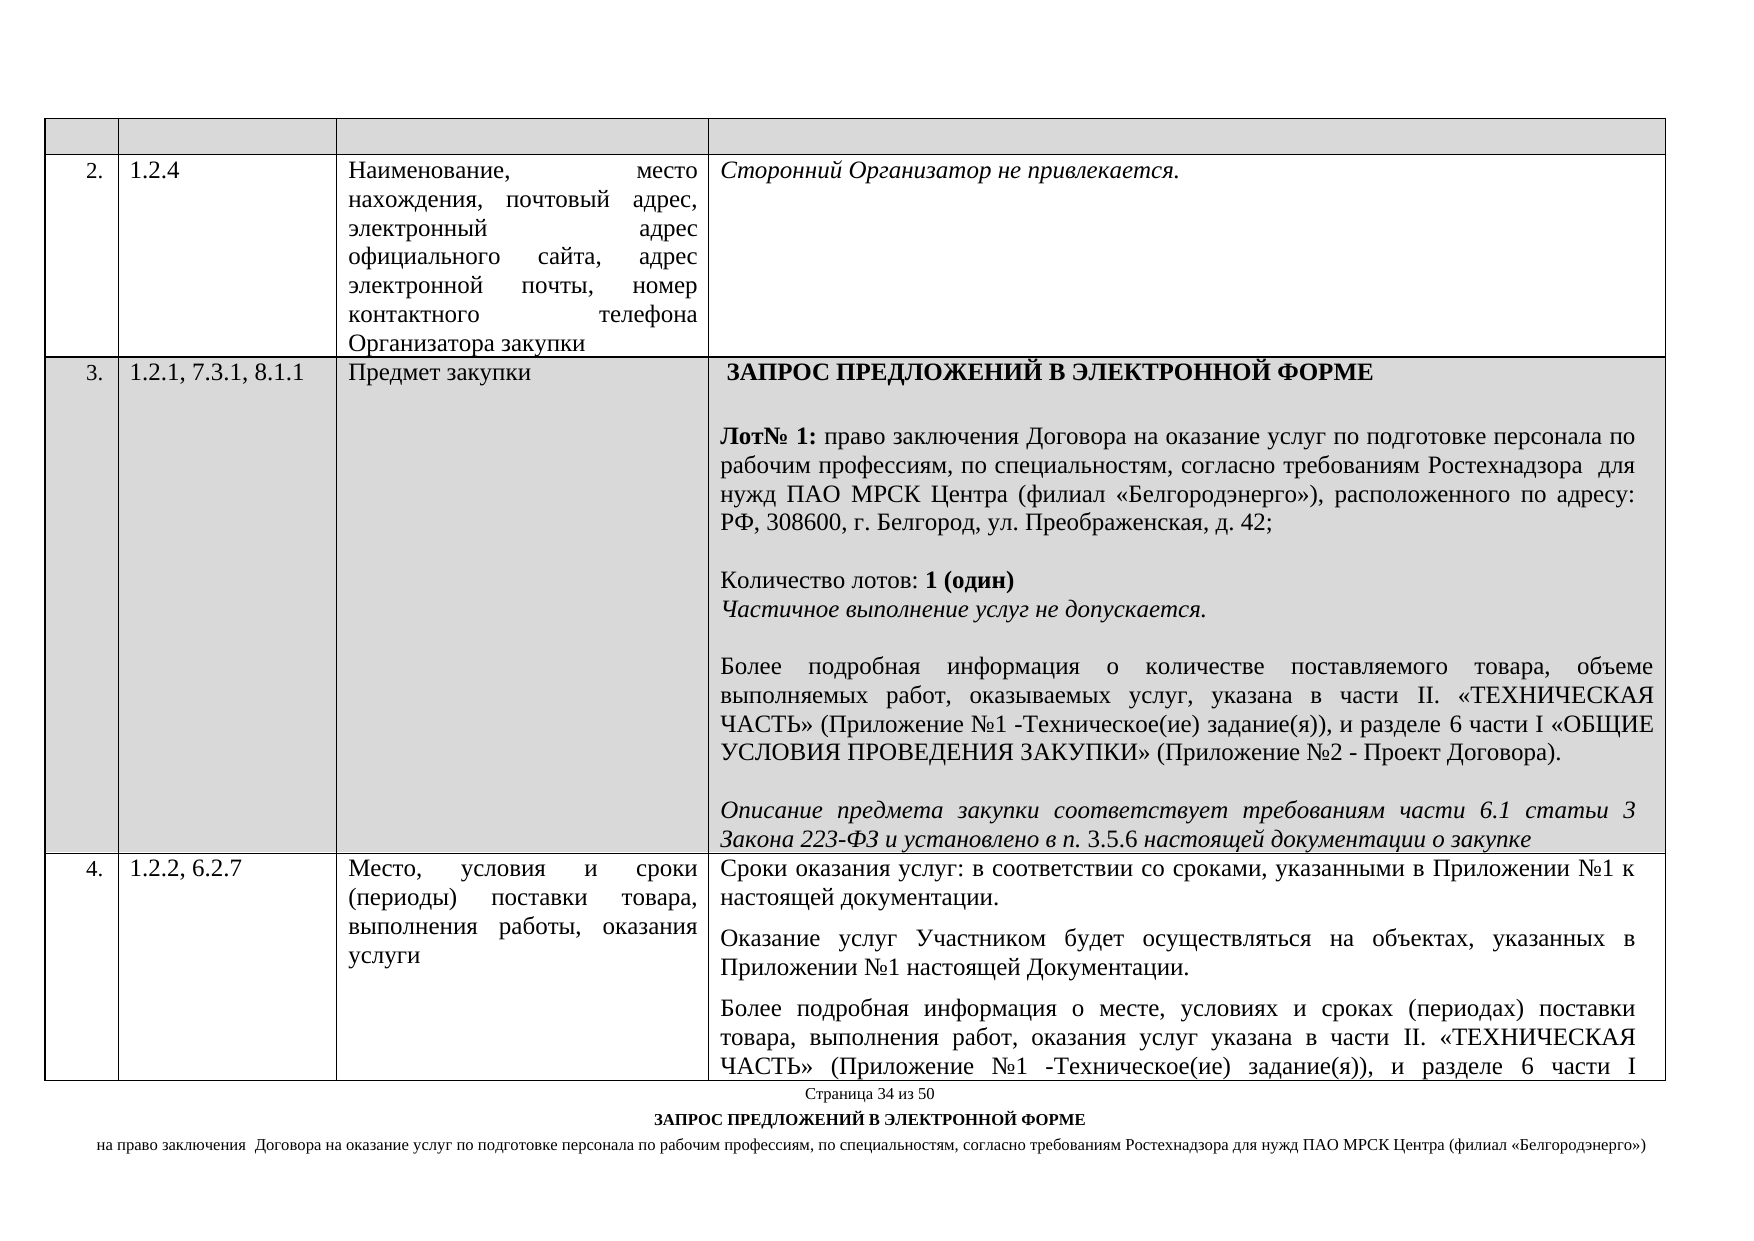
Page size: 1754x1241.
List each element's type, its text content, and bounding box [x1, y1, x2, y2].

table_cell [46, 155, 118, 356]
table_cell Предмет закупки [337, 358, 708, 852]
table_cell [46, 358, 118, 852]
table_cell Наименование, место нахождения, почтовый адрес, электронный адрес официального сайта, адрес электронной почты, номер контактного телефона Организатора закупки [337, 155, 708, 356]
table_cell 1.2.4 [119, 155, 336, 356]
table_cell 1.2.2, 6.2.7 [119, 854, 336, 1080]
table_cell ЗАПРОС ПРЕДЛОЖЕНИЙ В ЭЛЕКТРОННОЙ ФОРМЕ Лот№ 1: право заключения Договора на оказание услуг по подготовке персонала по рабочим профессиям, по специальностям, согласно требованиям Ростехнадзора для нужд ПАО МРСК Центра (филиал «Белгородэнерго»), расположенного по адресу: РФ, 308600, г. Белгород, ул. Преображенская, д. 42; Количество лотов: 1 (один) Частичное выполнение услуг не допускается. Более подробная информация о количестве поставляемого товара, объеме выполняемых работ, оказываемых услуг, указана в части II. «ТЕХНИЧЕСКАЯ ЧАСТЬ» (Приложение №1 -Техническое(ие) задание(я)), и разделе 6 части I «ОБЩИЕ УСЛОВИЯ ПРОВЕДЕНИЯ ЗАКУПКИ» (Приложение №2 - Проект Договора). Описание предмета закупки соответствует требованиям части 6.1 статьи 3 Закона 223-ФЗ и установлено в п. 3.5.6 настоящей документации о закупке [709, 358, 1665, 852]
table_cell 1.2.1, 7.3.1, 8.1.1 [119, 358, 336, 852]
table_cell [709, 854, 1665, 1080]
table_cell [709, 119, 1665, 154]
table_cell 1.2.1 [119, 119, 336, 154]
table_cell Сторонний Организатор не привлекается. [709, 155, 1665, 356]
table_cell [337, 854, 708, 1080]
table_cell [46, 119, 118, 154]
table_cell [337, 119, 708, 154]
table_cell [46, 854, 118, 1080]
